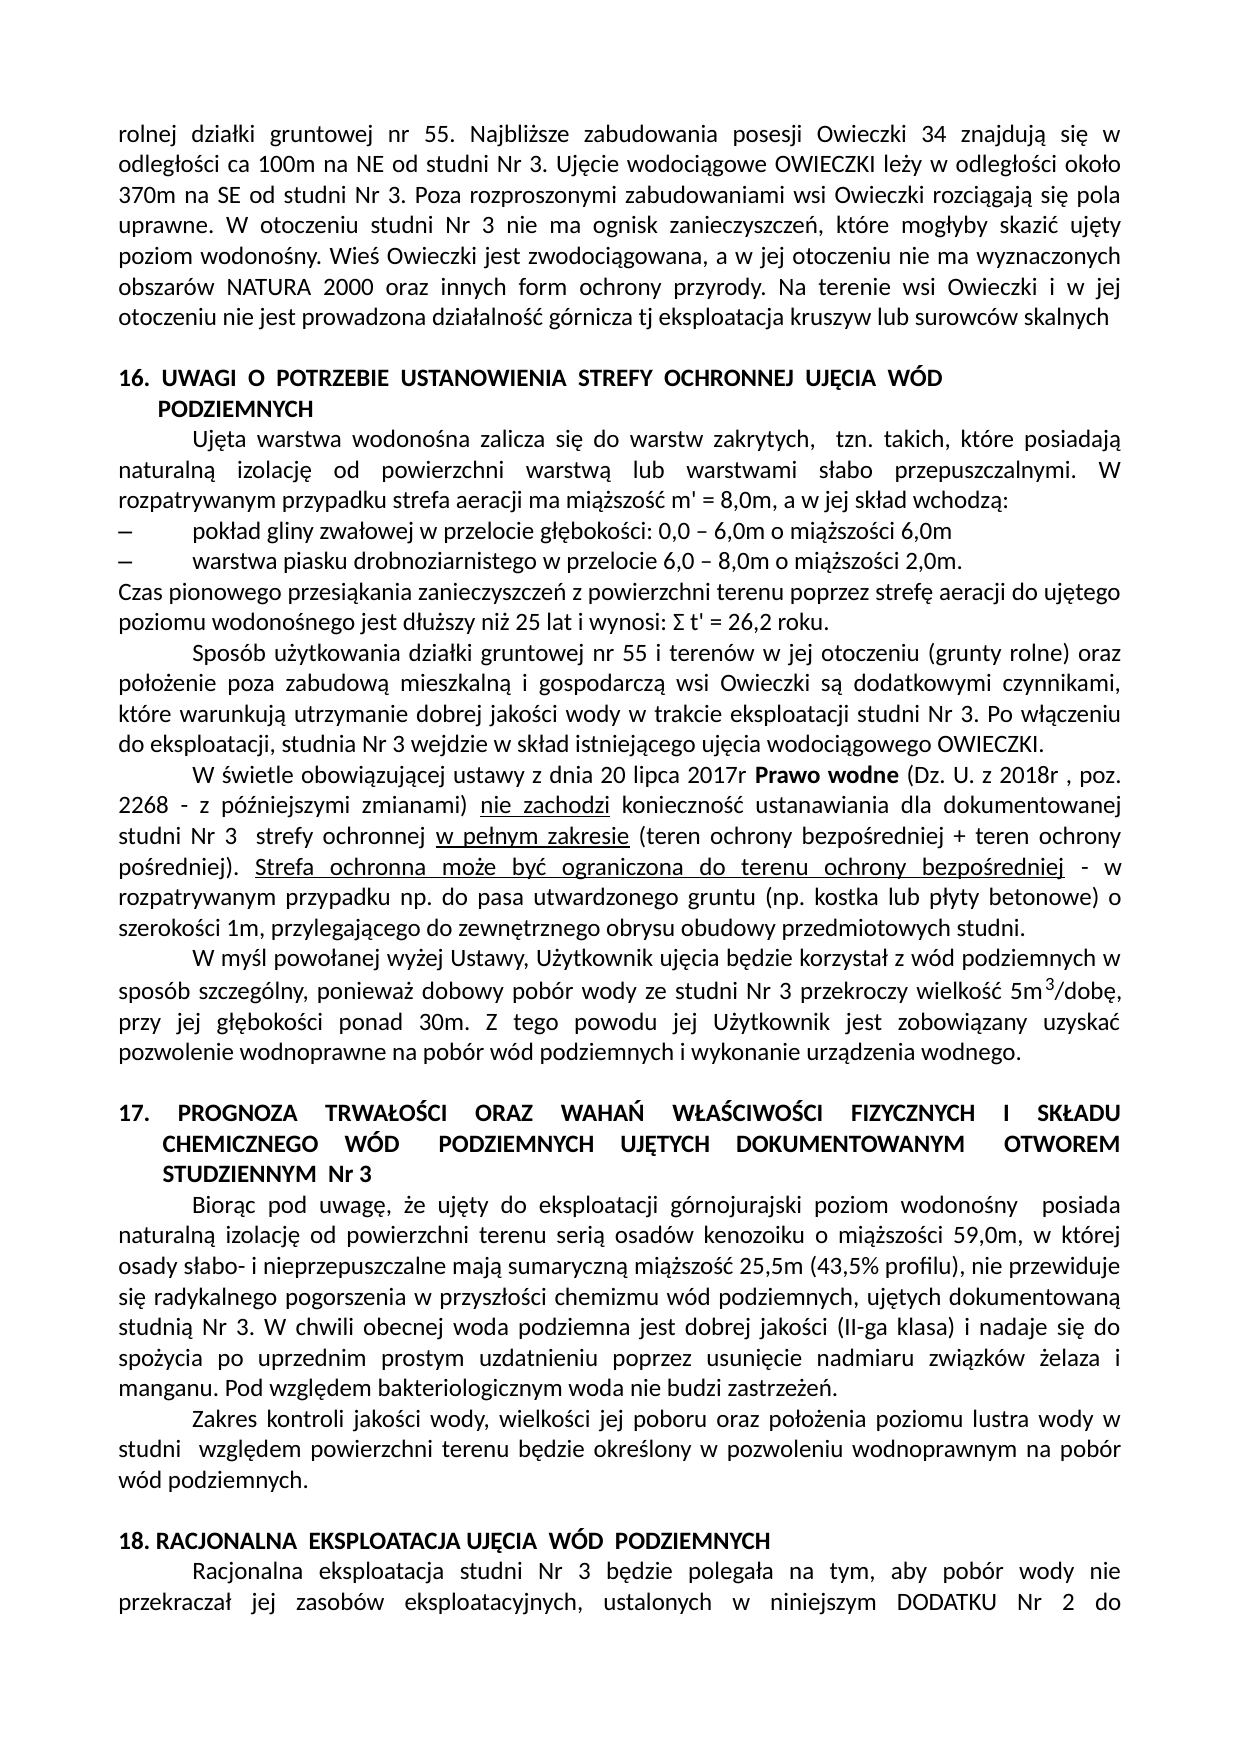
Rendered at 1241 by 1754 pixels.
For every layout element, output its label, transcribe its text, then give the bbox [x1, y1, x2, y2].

text Ujęta warstwa wodonośna zalicza się do warstw zakrytych, tzn. takich, które posiadają naturalną izolację od powierzchni warstwą lub warstwami słabo przepuszczalnymi. W rozpatrywanym przypadku strefa aeracji ma miąższość m' = 8,0m, a w jej skład wchodzą: [118, 423, 1122, 515]
text W świetle obowiązującej ustawy z dnia 20 lipca 2017r Prawo wodne (Dz. U. z 2018r , poz. 2268 - z późniejszymi zmianami) nie zachodzi konieczność ustanawiania dla dokumentowanej studni Nr 3 strefy ochronnej w pełnym zakresie (teren ochrony bezpośredniej + teren ochrony pośredniej). Strefa ochronna może być ograniczona do terenu ochrony bezpośredniej - w rozpatrywanym przypadku np. do pasa utwardzonego gruntu (np. kostka lub płyty betonowe) o szerokości 1m, przylegającego do zewnętrznego obrysu obudowy przedmiotowych studni. [118, 759, 1122, 942]
text W myśl powołanej wyżej Ustawy, Użytkownik ujęcia będzie korzystał z wód podziemnych w sposób szczególny, ponieważ dobowy pobór wody ze studni Nr 3 przekroczy wielkość 5m3/dobę, przy jej głębokości ponad 30m. Z tego powodu jej Użytkownik jest zobowiązany uzyskać pozwolenie wodnoprawne na pobór wód podziemnych i wykonanie urządzenia wodnego. [118, 942, 1122, 1067]
text Zakres kontroli jakości wody, wielkości jej poboru oraz położenia poziomu lustra wody w studni względem powierzchni terenu będzie określony w pozwoleniu wodnoprawnym na pobór wód podziemnych. [118, 1403, 1122, 1494]
list warstwa piasku drobnoziarnistego w przelocie 6,0 – 8,0m o miąższości 2,0m. [118, 545, 1122, 576]
text PODZIEMNYCH [118, 393, 1122, 423]
text Sposób użytkowania działki gruntowej nr 55 i terenów w jej otoczeniu (grunty rolne) oraz położenie poza zabudową mieszkalną i gospodarczą wsi Owieczki są dodatkowymi czynnikami, które warunkują utrzymanie dobrej jakości wody w trakcie eksploatacji studni Nr 3. Po włączeniu do eksploatacji, studnia Nr 3 wejdzie w skład istniejącego ujęcia wodociągowego OWIECZKI. [118, 637, 1122, 759]
text 18. RACJONALNA EKSPLOATACJA UJĘCIA WÓD PODZIEMNYCH [118, 1525, 1122, 1555]
text Czas pionowego przesiąkania zanieczyszczeń z powierzchni terenu poprzez strefę aeracji do ujętego poziomu wodonośnego jest dłuższy niż 25 lat i wynosi: Σ t' = 26,2 roku. [118, 576, 1122, 637]
text Biorąc pod uwagę, że ujęty do eksploatacji górnojurajski poziom wodonośny posiada naturalną izolację od powierzchni terenu serią osadów kenozoiku o miąższości 59,0m, w której osady słabo- i nieprzepuszczalne mają sumaryczną miąższość 25,5m (43,5% profilu), nie przewiduje się radykalnego pogorszenia w przyszłości chemizmu wód podziemnych, ujętych dokumentowaną studnią Nr 3. W chwili obecnej woda podziemna jest dobrej jakości (II-ga klasa) i nadaje się do spożycia po uprzednim prostym uzdatnieniu poprzez usunięcie nadmiaru związków żelaza i manganu. Pod względem bakteriologicznym woda nie budzi zastrzeżeń. [118, 1189, 1122, 1403]
text 17. PROGNOZA TRWAŁOŚCI ORAZ WAHAŃ WŁAŚCIWOŚCI FIZYCZNYCH I SKŁADU CHEMICZNEGO WÓD PODZIEMNYCH UJĘTYCH DOKUMENTOWANYM OTWOREM STUDZIENNYM Nr 3 [118, 1098, 1122, 1189]
list pokład gliny zwałowej w przelocie głębokości: 0,0 – 6,0m o miąższości 6,0m [118, 515, 1122, 545]
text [118, 1555, 1122, 1616]
text 16. UWAGI O POTRZEBIE USTANOWIENIA STREFY OCHRONNEJ UJĘCIA WÓD [118, 362, 1122, 393]
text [118, 118, 1122, 332]
